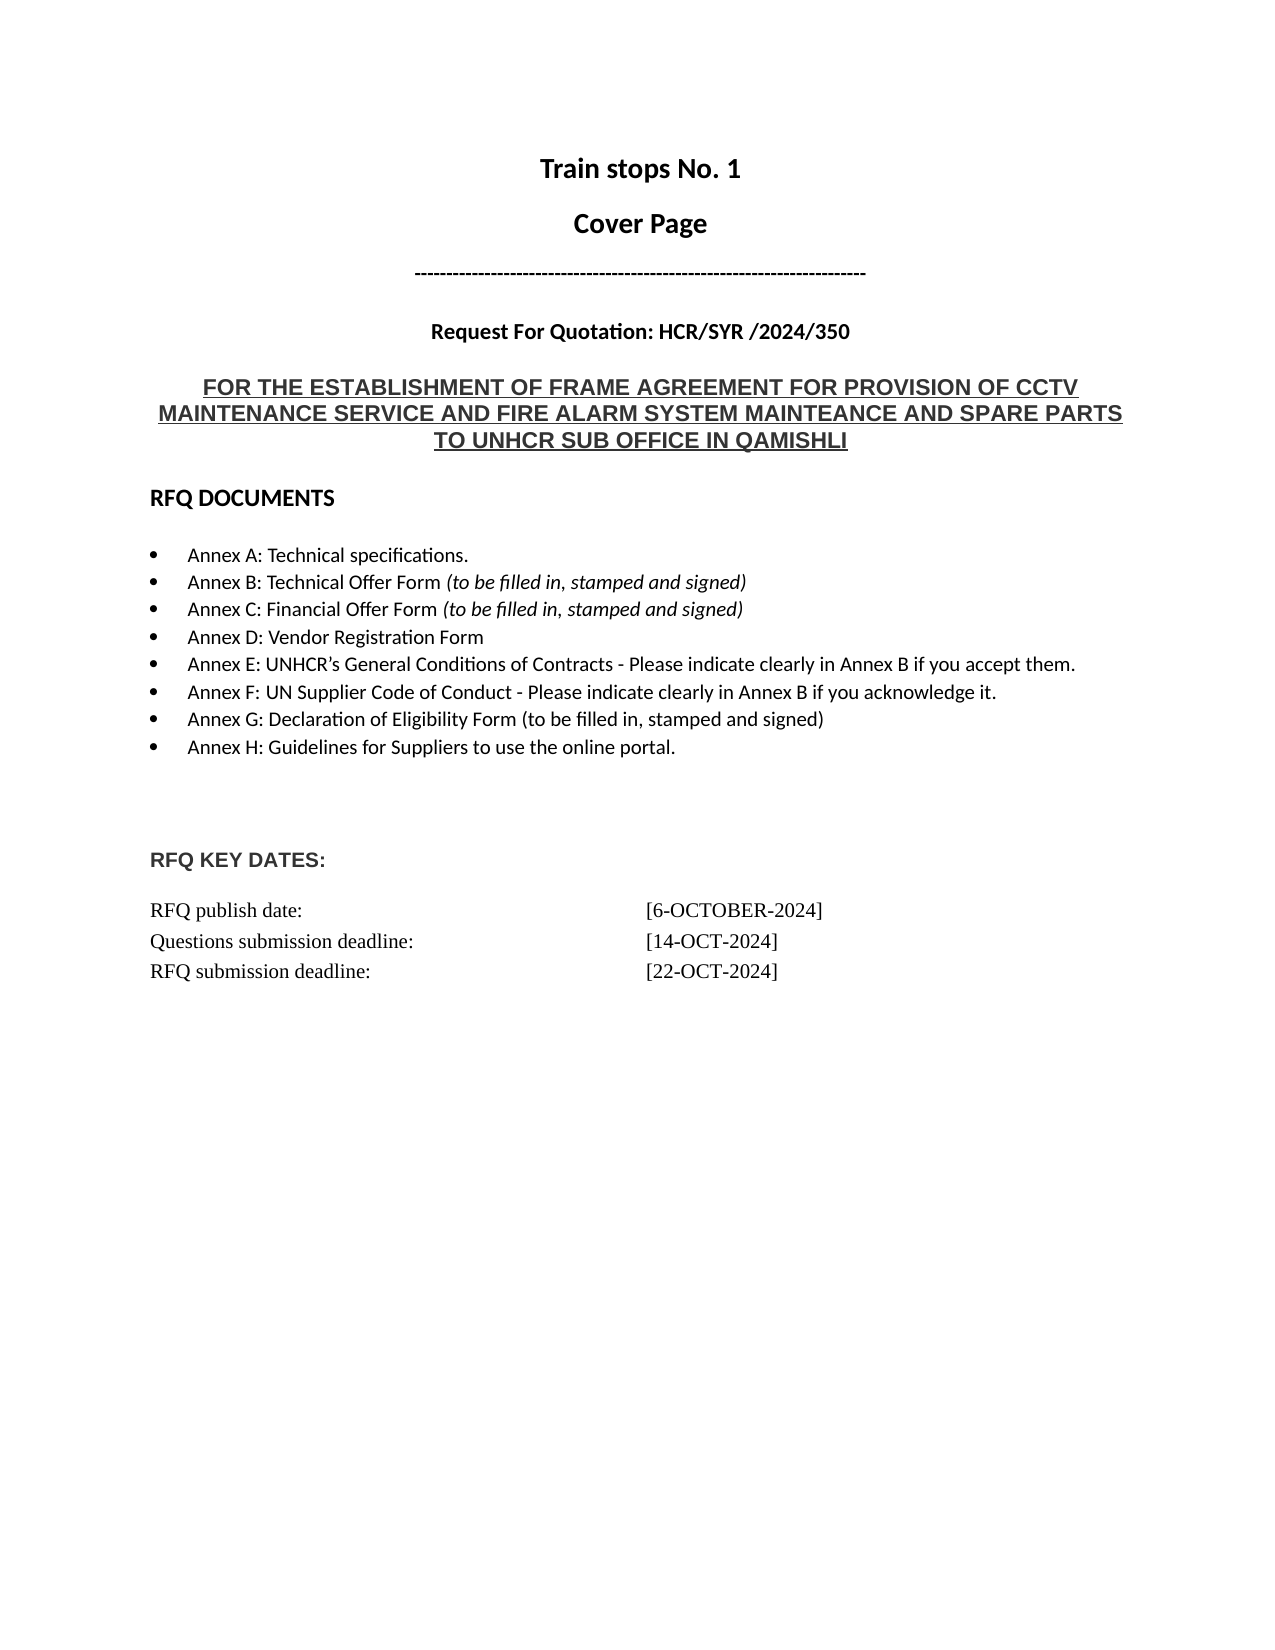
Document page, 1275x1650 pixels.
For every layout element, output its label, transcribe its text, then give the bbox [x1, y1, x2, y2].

table_cell [22-OCT-2024] [646, 956, 958, 986]
list Annex H: Guidelines for Suppliers to use the online portal. [150, 734, 1131, 759]
text FOR THE ESTABLISHMENT OF FRAME AGREEMENT FOR PROVISION OF CCTV MAINTENANCE SERVICE AND FIRE ALARM SYSTEM MAINTEANCE AND SPARE PARTS TO UNHCR SUB OFFICE IN QAMISHLI [150, 374, 1131, 453]
text RFQ DOCUMENTS [150, 482, 1131, 513]
list Annex A: Technical specifications. [150, 542, 1131, 567]
list Annex B: Technical Offer Form (to be filled in, stamped and signed) [150, 569, 1131, 595]
table_cell [14-OCT-2024] [646, 926, 958, 956]
list Annex E: UNHCR’s General Conditions of Contracts - Please indicate clearly in Annex B if you accept them. [150, 651, 1131, 677]
list Annex G: Declaration of Eligibility Form (to be filled in, stamped and signed) [150, 706, 1131, 732]
text Cover Page [150, 205, 1131, 241]
text ----------------------------------------------------------------------- [150, 260, 1131, 286]
list Annex C: Financial Offer Form (to be filled in, stamped and signed) [150, 597, 1131, 622]
text RFQ KEY DATES: [150, 847, 1125, 871]
text Request For Quotation: HCR/SYR /2024/350 [150, 317, 1131, 345]
text Train stops No. 1 [150, 150, 1131, 186]
table_header RFQ publish date: [150, 895, 646, 926]
table_cell RFQ submission deadline: [150, 956, 646, 986]
list Annex F: UN Supplier Code of Conduct - Please indicate clearly in Annex B if you acknowledge it. [150, 679, 1131, 704]
table_header [6-OCTOBER-2024] [646, 895, 958, 926]
list Annex D: Vendor Registration Form [150, 624, 1131, 649]
table_cell Questions submission deadline: [150, 926, 646, 956]
